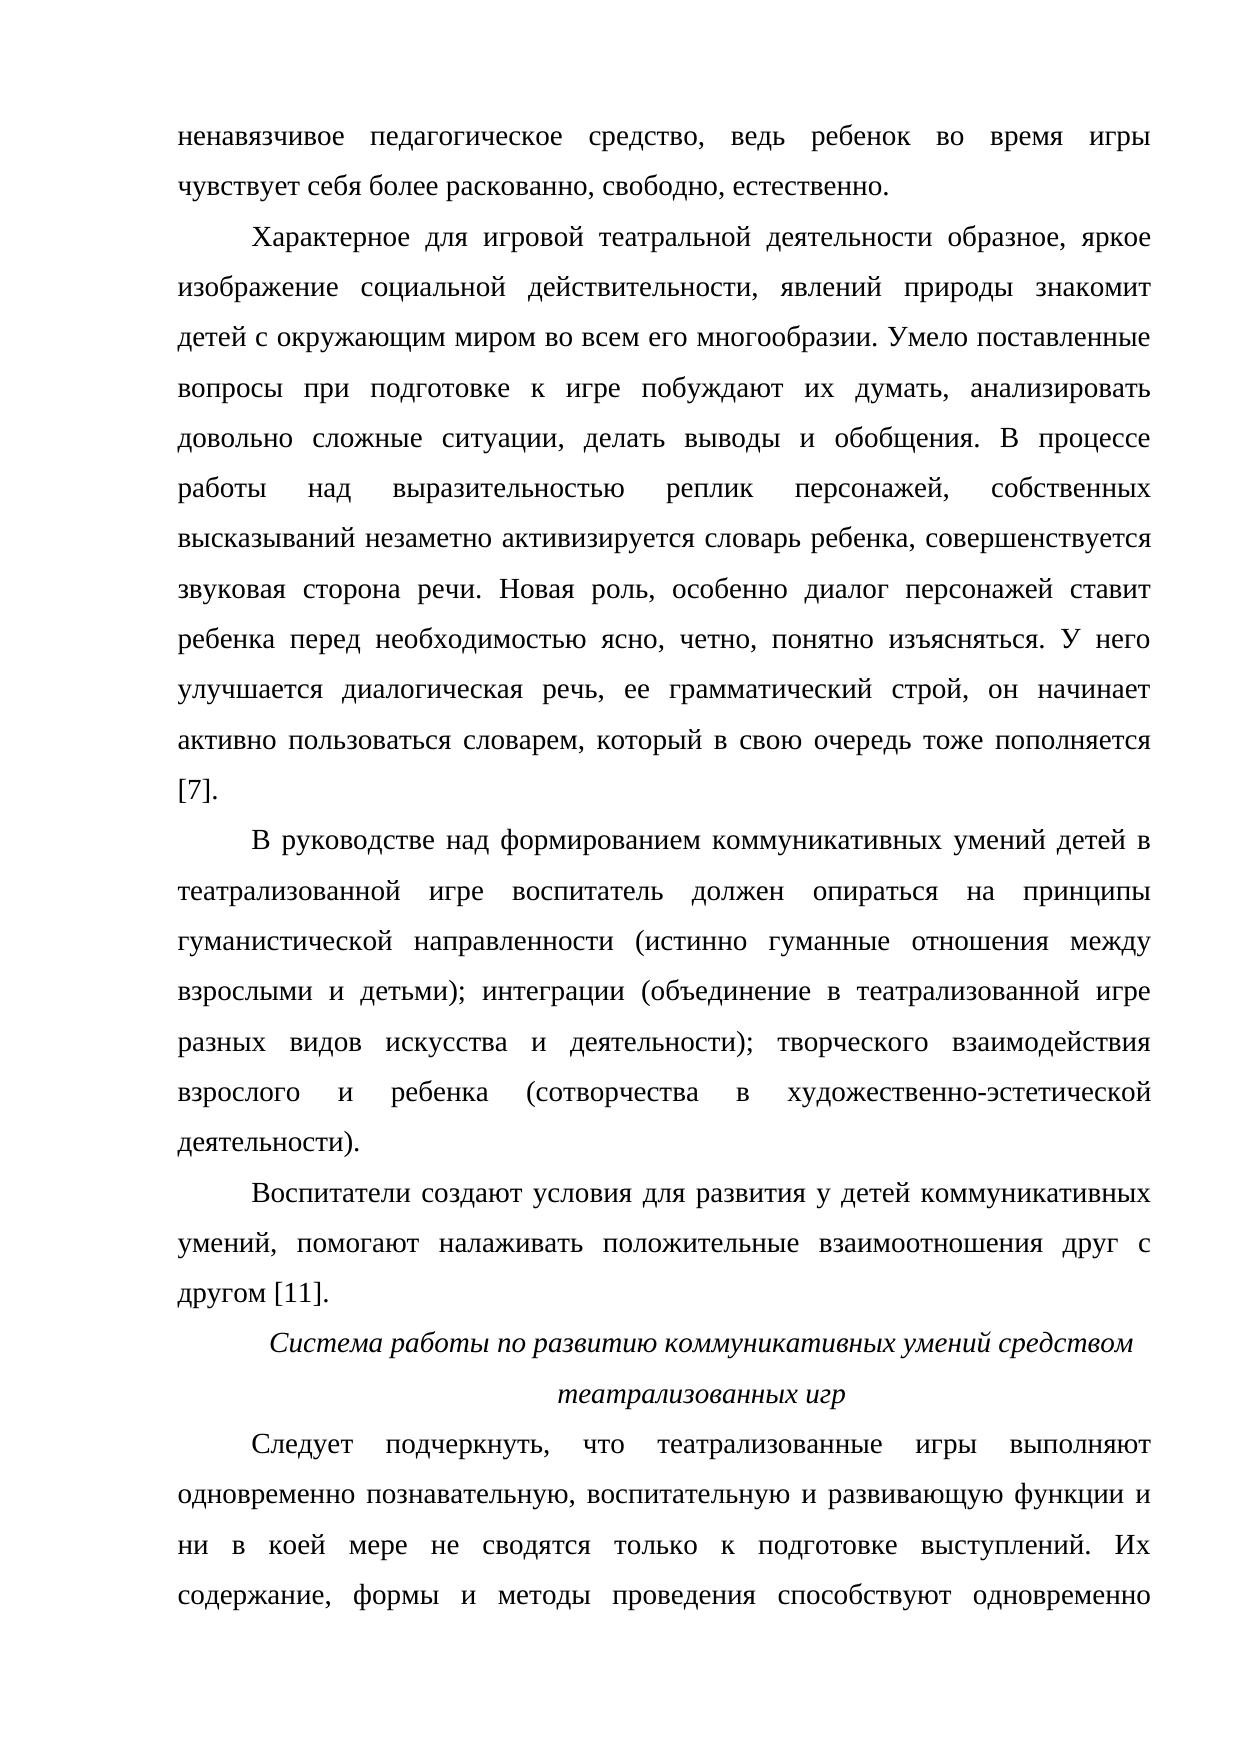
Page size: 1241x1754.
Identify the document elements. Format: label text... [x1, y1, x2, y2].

text Система работы по развитию коммуникативных умений средством [177, 1326, 1152, 1359]
text Воспитатели создают условия для развития у детей коммуникативных умений, помогают налаживать положительные взаимоотношения друг с другом [11]. [177, 1175, 1152, 1309]
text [177, 118, 1152, 202]
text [177, 1426, 1152, 1611]
text В руководстве над формированием коммуникативных умений детей в театрализованной игре воспитатель должен опираться на принципы гуманистической направленности (истинно гуманные отношения между взрослыми и детьми); интеграции (объединение в театрализованной игре разных видов искусства и деятельности); творческого взаимодействия взрослого и ребенка (сотворчества в художественно-эстетической деятельности). [177, 822, 1152, 1158]
text Характерное для игровой театральной деятельности образное, яркое изображение социальной действительности, явлений природы знакомит детей с окружающим миром во всем его многообразии. Умело поставленные вопросы при подготовке к игре побуждают их думать, анализировать довольно сложные ситуации, делать выводы и обобщения. В процессе работы над выразительностью реплик персонажей, собственных высказываний незаметно активизируется словарь ребенка, совершенствуется звуковая сторона речи. Новая роль, особенно диалог персонажей ставит ребенка перед необходимостью ясно, четно, понятно изъясняться. У него улучшается диалогическая речь, ее грамматический строй, он начинает активно пользоваться словарем, который в свою очередь тоже пополняется [7]. [177, 219, 1152, 806]
text театрализованных игр [177, 1376, 1152, 1409]
